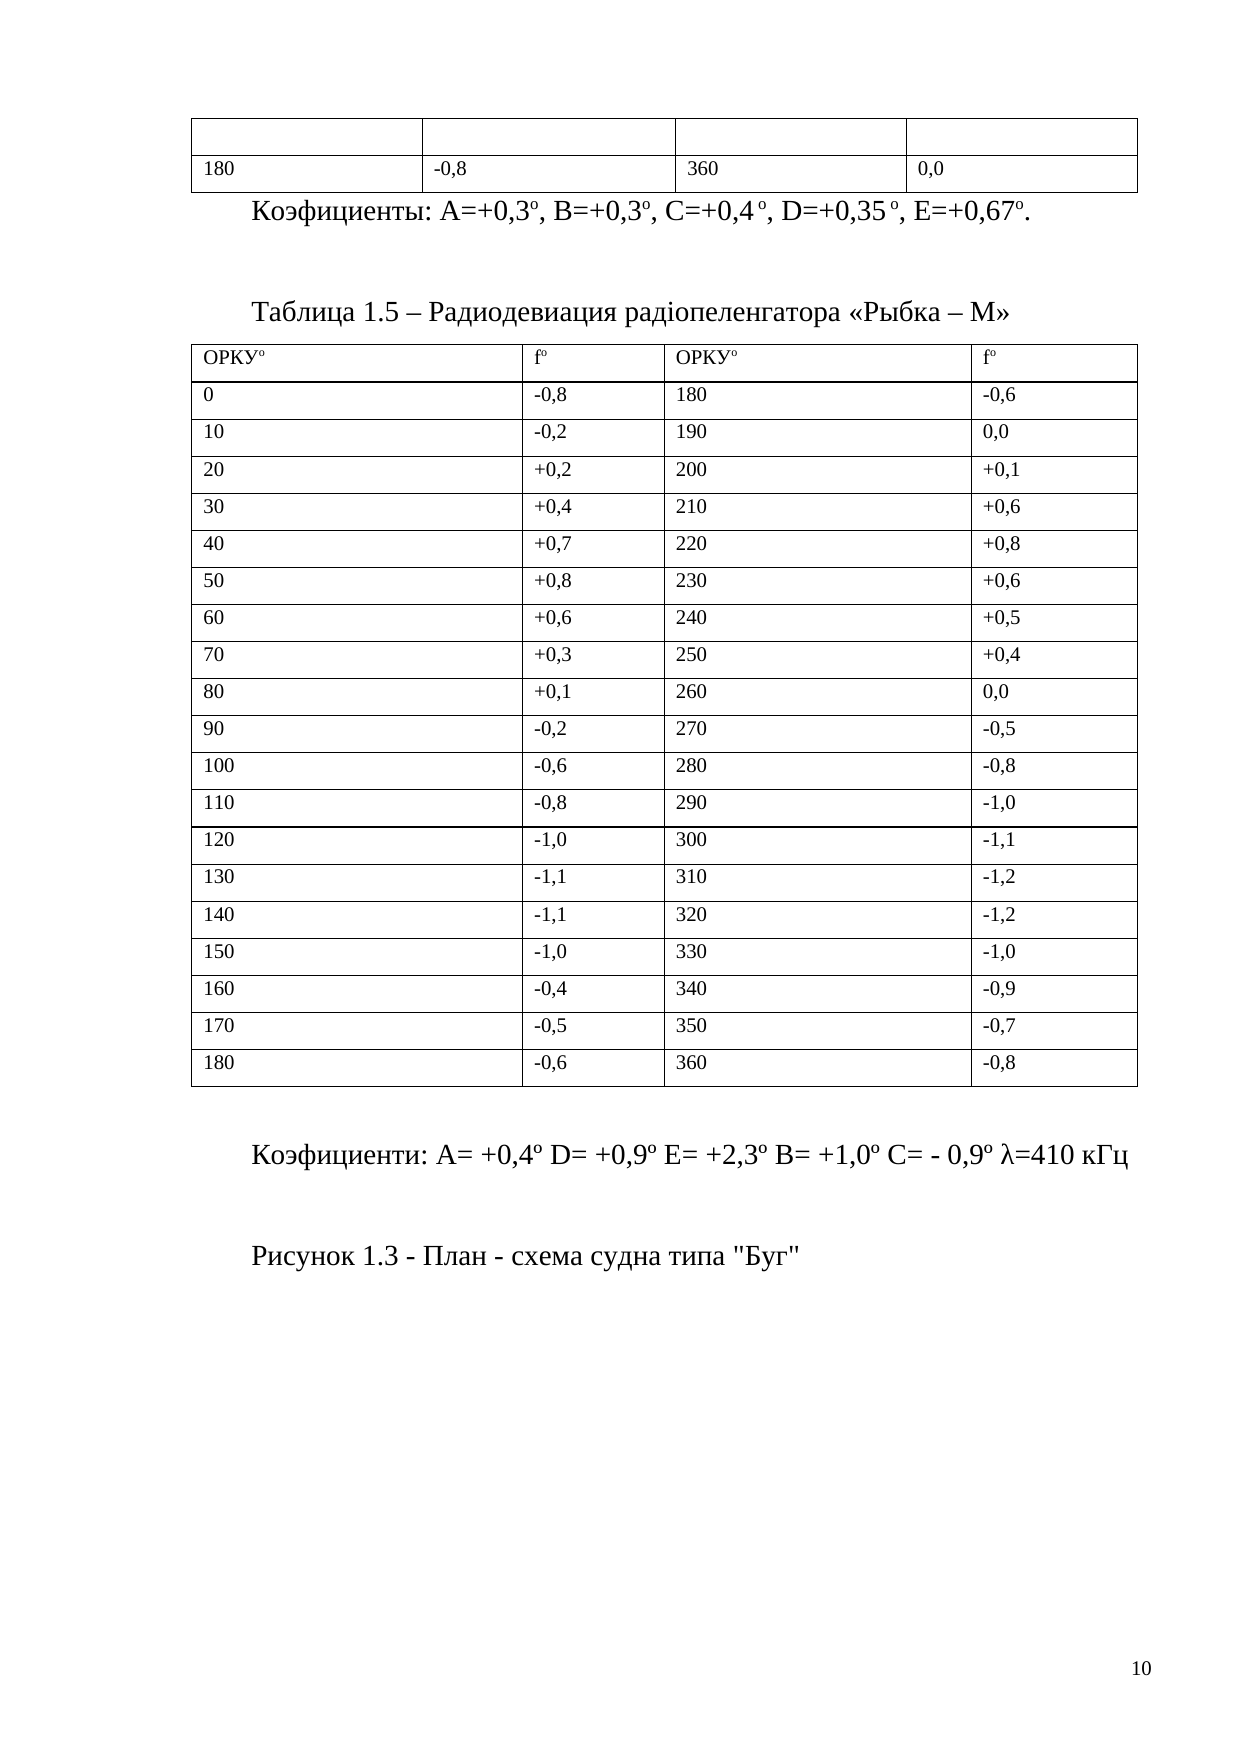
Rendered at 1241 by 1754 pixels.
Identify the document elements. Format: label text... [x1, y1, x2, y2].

table_cell +0,3 [523, 642, 664, 678]
table_cell 165 [192, 119, 422, 155]
table_header fо [972, 345, 1137, 381]
table_cell 110 [192, 790, 522, 826]
table_cell -0,6 [972, 383, 1137, 418]
table_cell 160 [192, 976, 522, 1012]
table_cell -0,8 [423, 119, 675, 155]
table_cell 250 [665, 642, 971, 678]
table_cell 150 [192, 939, 522, 975]
table_cell 40 [192, 531, 522, 567]
table_cell +0,7 [523, 531, 664, 567]
table_cell 90 [192, 716, 522, 752]
table_header ОРКУо [192, 345, 522, 381]
table_cell -0,6 [523, 753, 664, 789]
table_cell 30 [192, 494, 522, 530]
table_cell +0,8 [523, 568, 664, 604]
table_cell +0,5 [972, 605, 1137, 641]
table_cell 50 [192, 568, 522, 604]
table_cell 140 [192, 902, 522, 938]
table_cell 0,0 [907, 156, 1137, 192]
table_cell -1,0 [523, 828, 664, 863]
table_cell 260 [665, 679, 971, 715]
table_cell 180 [192, 1050, 522, 1086]
table_cell -1,2 [972, 865, 1137, 901]
table_cell -1,0 [972, 790, 1137, 826]
table_cell +0,6 [523, 605, 664, 641]
table_cell 290 [665, 790, 971, 826]
table_cell +0,2 [523, 457, 664, 493]
table_cell 60 [192, 605, 522, 641]
text Рисунок 1.3 - План - схема судна типа "Буг" [177, 1238, 1152, 1271]
table_cell -0,5 [972, 716, 1137, 752]
table_cell 300 [665, 828, 971, 863]
table_cell -0,2 [523, 716, 664, 752]
table_cell 170 [192, 1013, 522, 1049]
table_cell -0,9 [972, 976, 1137, 1012]
table_cell 280 [665, 753, 971, 789]
table_cell -0,5 [523, 1013, 664, 1049]
table_cell -1,0 [972, 939, 1137, 975]
table_cell -1,1 [972, 828, 1137, 863]
table_cell 230 [665, 568, 971, 604]
table_cell -1,2 [972, 902, 1137, 938]
table_cell -1,1 [523, 865, 664, 901]
table_cell -0,8 [972, 1050, 1137, 1086]
text Коэфициенти: A= +0,4º D= +0,9º E= +2,3º B= +1,0º C= - 0,9º λ=410 кГц [177, 1137, 1152, 1171]
table_cell -0,8 [523, 790, 664, 826]
table_cell +0,4 [523, 494, 664, 530]
table_cell 360 [676, 156, 906, 192]
table_cell -0,8 [423, 156, 675, 192]
table_cell 70 [192, 642, 522, 678]
table_cell +0,4 [972, 642, 1137, 678]
table_cell -0,8 [972, 753, 1137, 789]
table_cell 350 [665, 1013, 971, 1049]
table_cell +0,6 [972, 568, 1137, 604]
table_cell 120 [192, 828, 522, 863]
table_cell 0,0 [972, 679, 1137, 715]
table_cell 240 [665, 605, 971, 641]
table_cell 0,0 [972, 420, 1137, 456]
table_cell 270 [665, 716, 971, 752]
table_cell -0,8 [523, 383, 664, 418]
table_cell -0,7 [972, 1013, 1137, 1049]
table_cell 180 [192, 156, 422, 192]
table_cell +0,1 [972, 457, 1137, 493]
table_cell 100 [192, 753, 522, 789]
table_cell -0,4 [523, 976, 664, 1012]
table_cell +0,1 [523, 679, 664, 715]
text Таблица 1.5 – Радиодевиация радіопеленгатора «Рыбка – М» [177, 294, 1152, 327]
table_cell -1,1 [523, 902, 664, 938]
text Коэфициенты: А=+0,3о, В=+0,3о, С=+0,4 о, D=+0,35 о, Е=+0,67о. [177, 193, 1152, 227]
table_cell +0,6 [972, 494, 1137, 530]
table_header ОРКУо [665, 345, 971, 381]
table_cell 20 [192, 457, 522, 493]
table_cell -1,0 [523, 939, 664, 975]
table_cell 210 [665, 494, 971, 530]
table_cell 320 [665, 902, 971, 938]
table_cell 345 [676, 119, 906, 155]
table_cell 180 [665, 383, 971, 418]
table_header fо [523, 345, 664, 381]
table_cell 0 [192, 383, 522, 418]
table_cell 330 [665, 939, 971, 975]
table_cell 200 [665, 457, 971, 493]
table_cell 80 [192, 679, 522, 715]
table_cell 310 [665, 865, 971, 901]
table_cell -0,6 [523, 1050, 664, 1086]
table_cell +0,8 [972, 531, 1137, 567]
table_cell 130 [192, 865, 522, 901]
table_cell 360 [665, 1050, 971, 1086]
table_cell -1,4 [907, 119, 1137, 155]
table_cell 10 [192, 420, 522, 456]
table_cell 190 [665, 420, 971, 456]
table_cell 220 [665, 531, 971, 567]
table_cell -0,2 [523, 420, 664, 456]
table_cell 340 [665, 976, 971, 1012]
